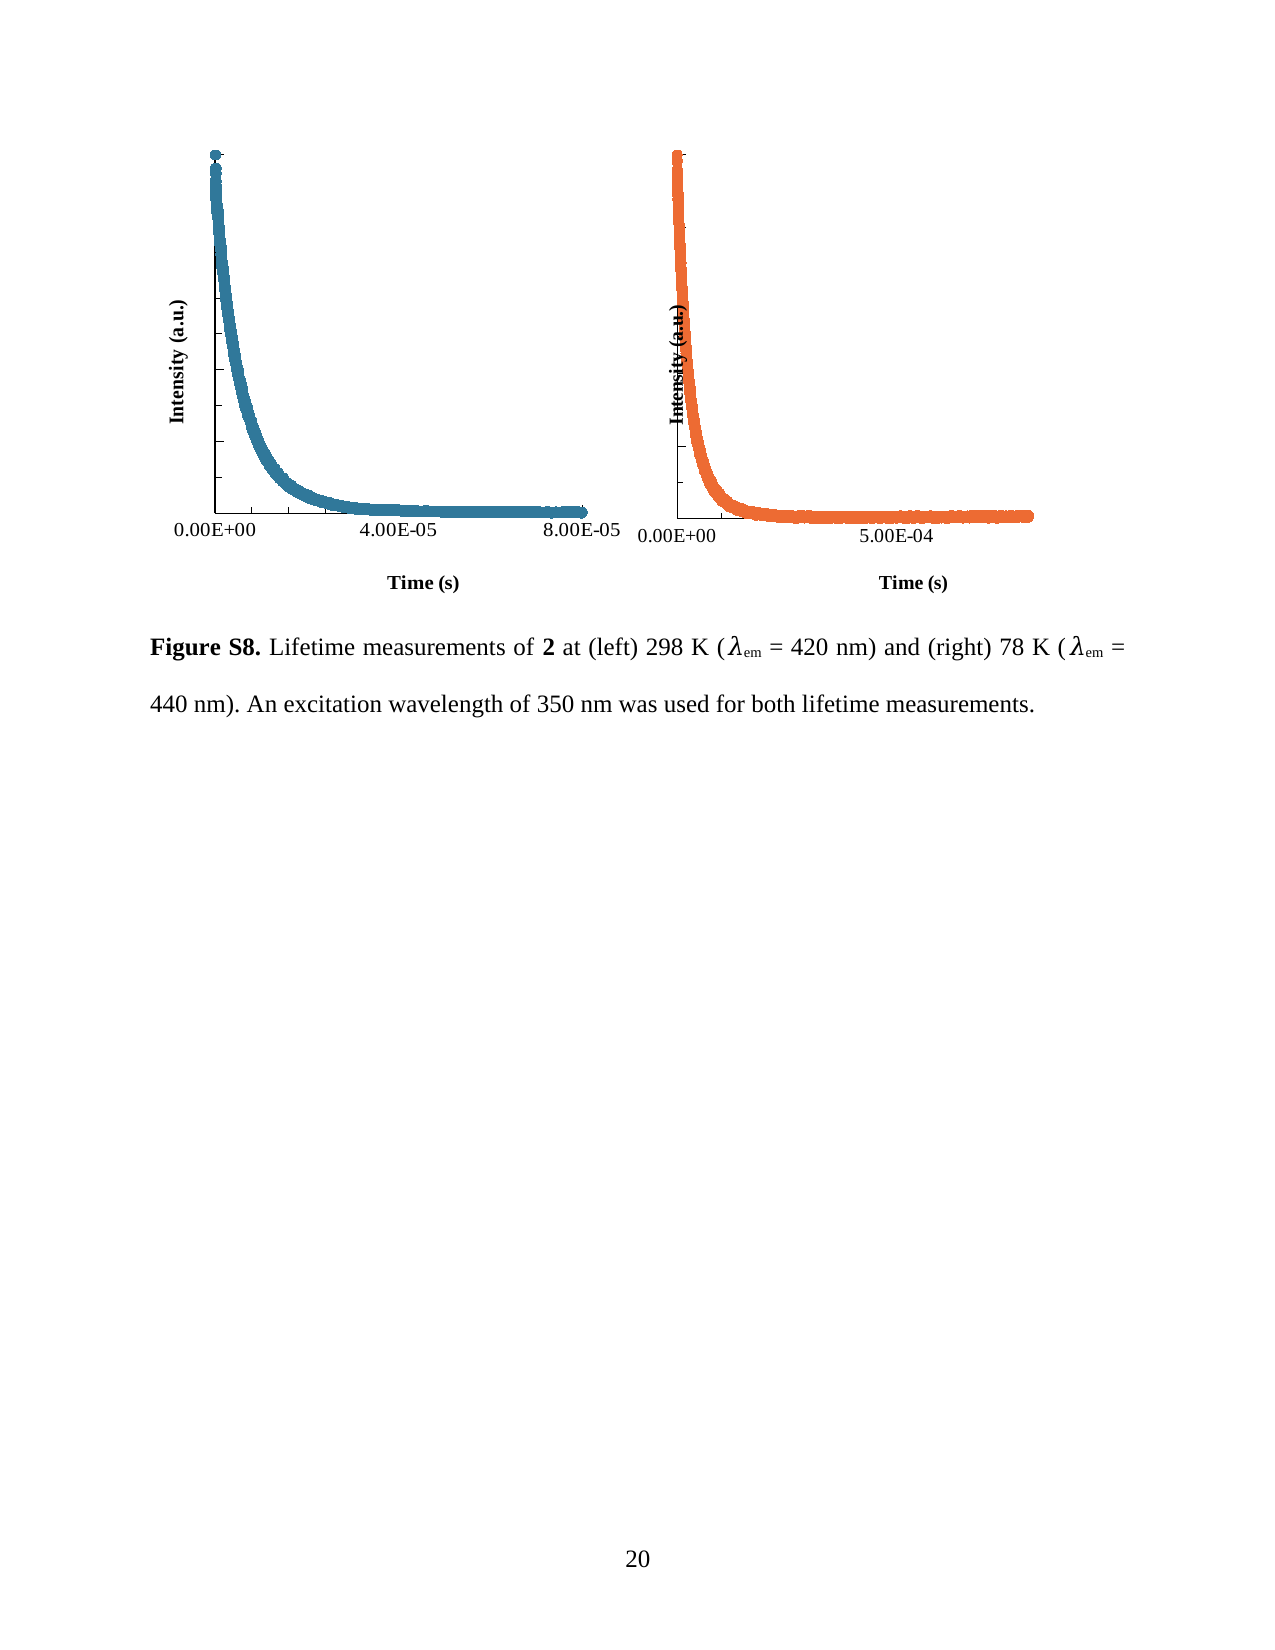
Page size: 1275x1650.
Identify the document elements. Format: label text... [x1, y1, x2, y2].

text Figure S8. Lifetime measurements of 2 at (left) 298 K (𝜆em = 420 nm) and (right) 78 K (𝜆em = 440 nm). An excitation wavelength of 350 nm was used for both lifetime measurements. [150, 631, 1125, 718]
